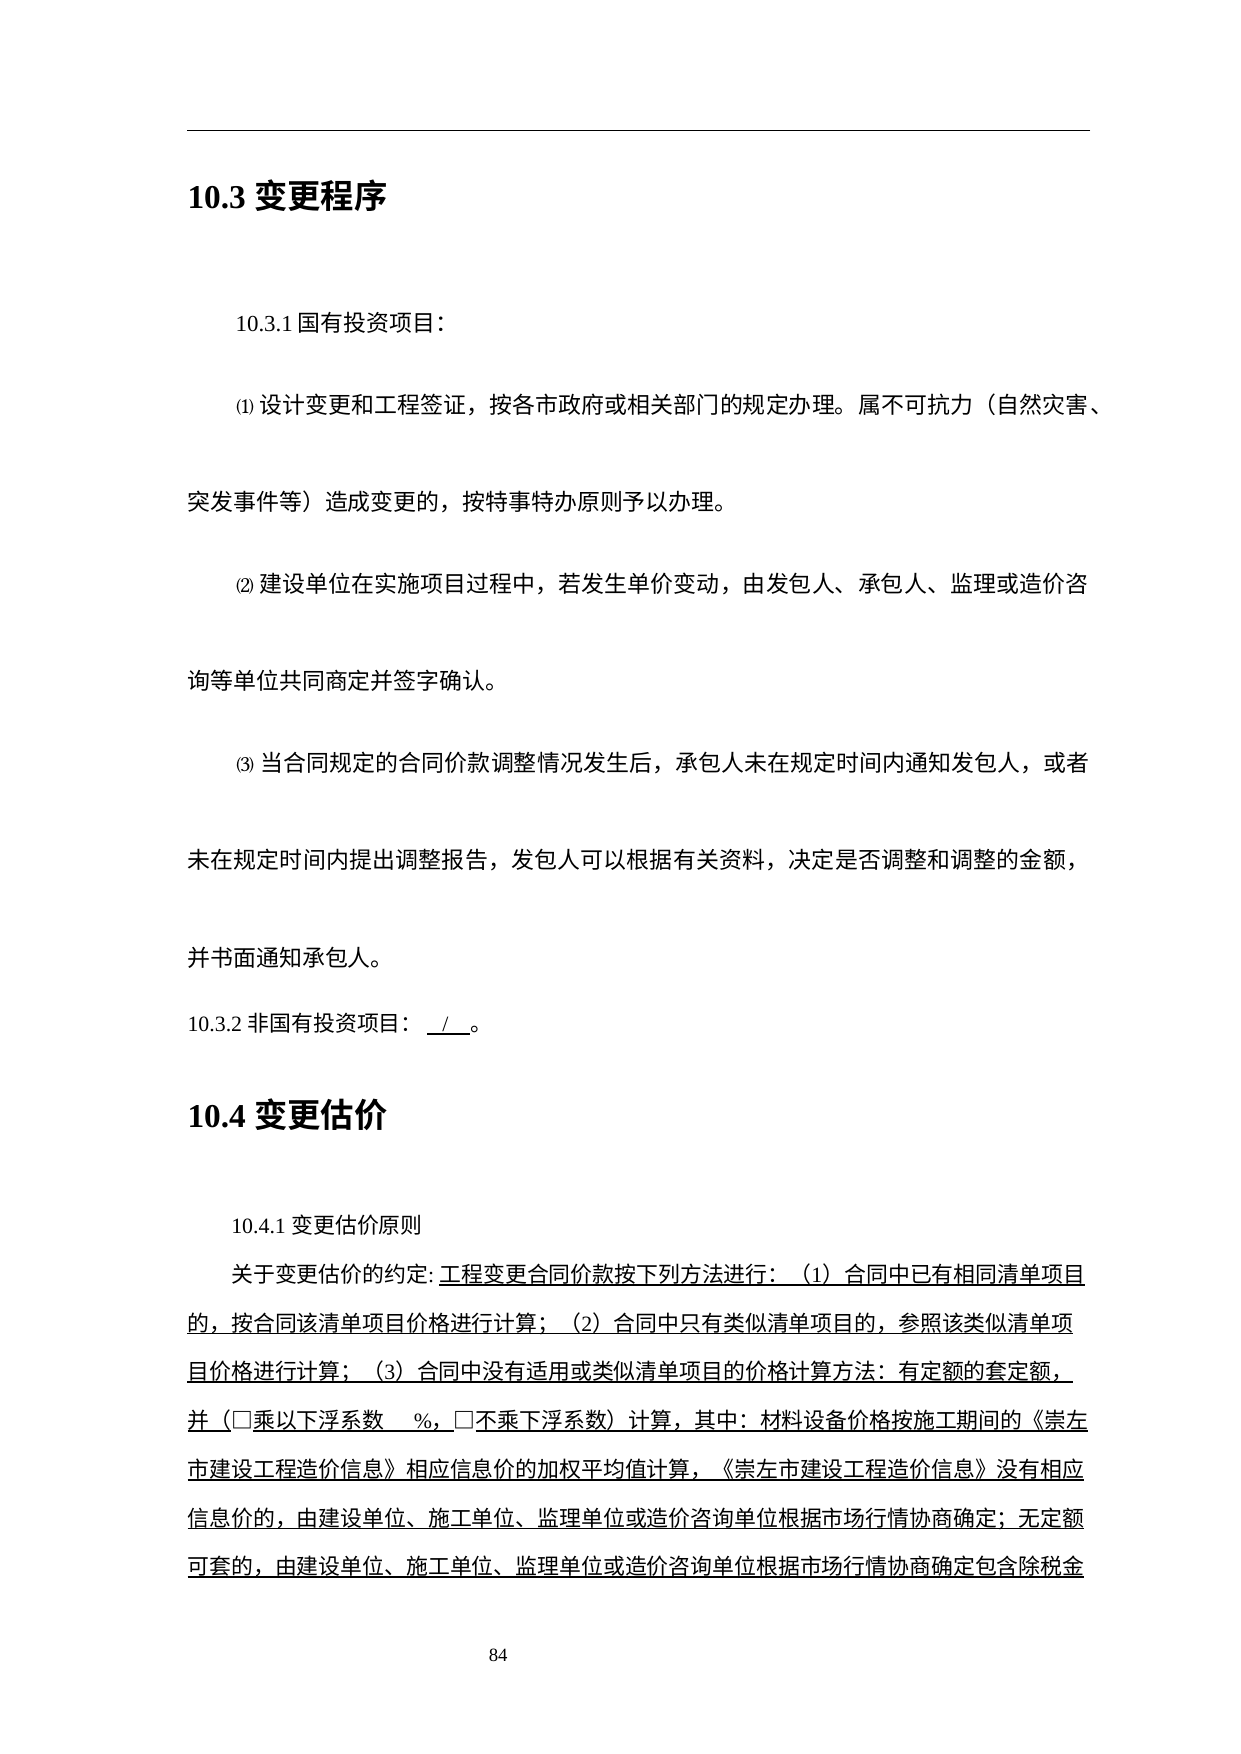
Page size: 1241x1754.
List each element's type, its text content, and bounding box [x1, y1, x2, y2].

text 10.4.1 变更估价原则 [187, 1208, 1090, 1241]
text ⑴设计变更和工程签证，按各市政府或相关部门的规定办理。属不可抗力（自然灾害、突发事件等）造成变更的，按特事特办原则予以办理。 [187, 371, 1090, 533]
subtitle 10.4 变更估价 [187, 1081, 1090, 1146]
text 10.3.1国有投资项目： [187, 289, 1090, 354]
subtitle 10.3 变更程序 [187, 162, 1090, 227]
text ⑶ 当合同规定的合同价款调整情况发生后，承包人未在规定时间内通知发包人，或者未在规定时间内提出调整报告，发包人可以根据有关资料，决定是否调整和调整的金额，并书面通知承包人。 [187, 729, 1090, 989]
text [187, 1256, 1090, 1581]
text ⑵建设单位在实施项目过程中，若发生单价变动，由发包人、承包人、监理或造价咨询等单位共同商定并签字确认。 [187, 550, 1090, 712]
text 10.3.2 非国有投资项目： / 。 [187, 1005, 1090, 1038]
